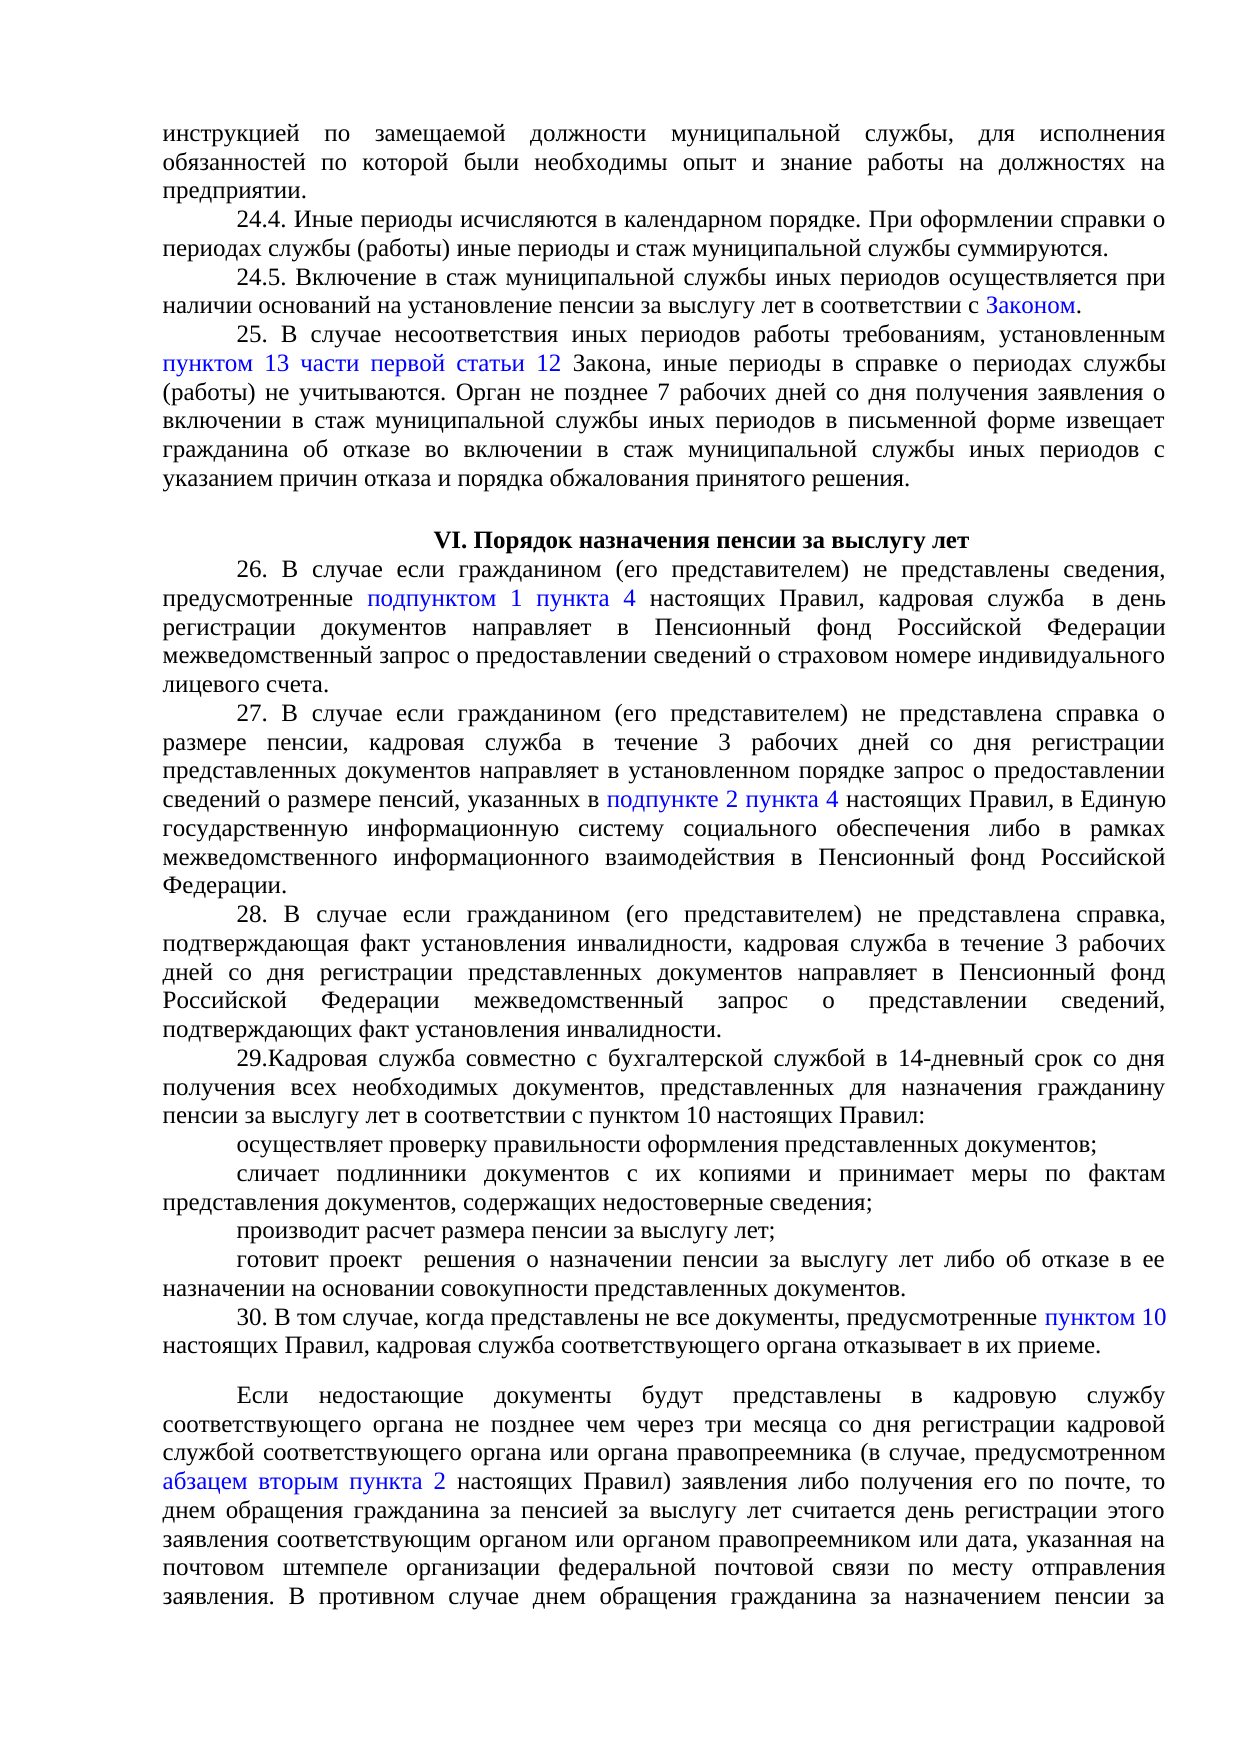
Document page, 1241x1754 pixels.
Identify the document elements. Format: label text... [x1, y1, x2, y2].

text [162, 118, 1166, 204]
text 28. В случае если гражданином (его представителем) не представлена справка, подтверждающая факт установления инвалидности, кадровая служба в течение 3 рабочих дней со дня регистрации представленных документов направляет в Пенсионный фонд Российской Федерации межведомственный запрос о представлении сведений, подтверждающих факт установления инвалидности. [162, 899, 1166, 1043]
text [162, 1380, 1166, 1610]
text осуществляет проверку правильности оформления представленных документов; [162, 1129, 1166, 1158]
text 25. В случае несоответствия иных периодов работы требованиям, установленным пунктом 13 части первой статьи 12 Закона, иные периоды в справке о периодах службы (работы) не учитываются. Орган не позднее 7 рабочих дней со дня получения заявления о включении в стаж муниципальной службы иных периодов в письменной форме извещает гражданина об отказе во включении в стаж муниципальной службы иных периодов с указанием причин отказа и порядка обжалования принятого решения. [162, 319, 1166, 492]
text 27. В случае если гражданином (его представителем) не представлена справка о размере пенсии, кадровая служба в течение 3 рабочих дней со дня регистрации представленных документов направляет в установленном порядке запрос о предоставлении сведений о размере пенсий, указанных в подпункте 2 пункта 4 настоящих Правил, в Единую государственную информационную систему социального обеспечения либо в рамках межведомственного информационного взаимодействия в Пенсионный фонд Российской Федерации. [162, 698, 1166, 899]
text 30. В том случае, когда представлены не все документы, предусмотренные пунктом 10 настоящих Правил, кадровая служба соответствующего органа отказывает в их приеме. [162, 1302, 1166, 1359]
text VI. Порядок назначения пенсии за выслугу лет [162, 525, 1166, 554]
text 26. В случае если гражданином (его представителем) не представлены сведения, предусмотренные подпунктом 1 пункта 4 настоящих Правил, кадровая служба в день регистрации документов направляет в Пенсионный фонд Российской Федерации межведомственный запрос о предоставлении сведений о страховом номере индивидуального лицевого счета. [162, 554, 1166, 698]
text производит расчет размера пенсии за выслугу лет; [162, 1215, 1166, 1244]
text 29.Кадровая служба совместно с бухгалтерской службой в 14-дневный срок со дня получения всех необходимых документов, представленных для назначения гражданину пенсии за выслугу лет в соответствии с пунктом 10 настоящих Правил: [162, 1043, 1166, 1129]
text готовит проект решения о назначении пенсии за выслугу лет либо об отказе в ее назначении на основании совокупности представленных документов. [162, 1244, 1166, 1302]
text 24.5. Включение в стаж муниципальной службы иных периодов осуществляется при наличии оснований на установление пенсии за выслугу лет в соответствии с Законом. [162, 262, 1166, 319]
text сличает подлинники документов с их копиями и принимает меры по фактам представления документов, содержащих недостоверные сведения; [162, 1158, 1166, 1215]
text 24.4. Иные периоды исчисляются в календарном порядке. При оформлении справки о периодах службы (работы) иные периоды и стаж муниципальной службы суммируются. [162, 204, 1166, 262]
